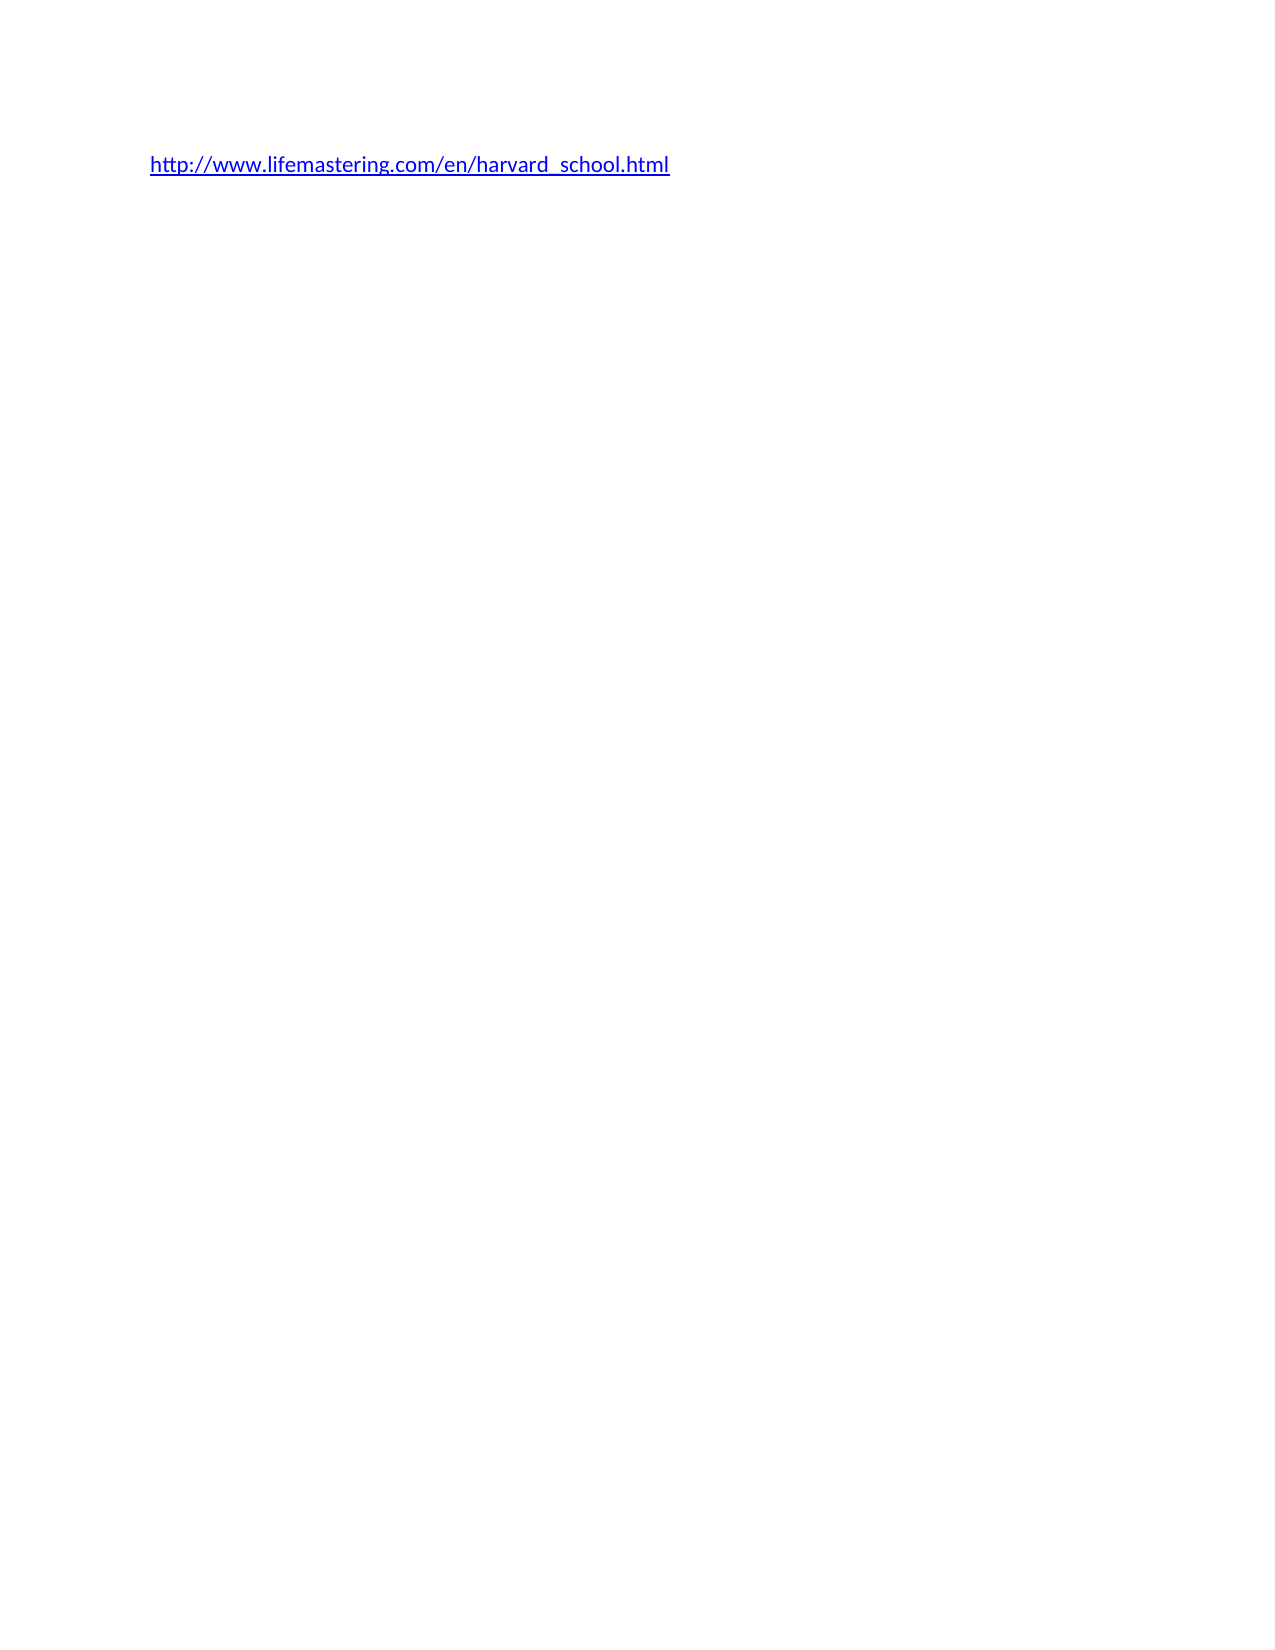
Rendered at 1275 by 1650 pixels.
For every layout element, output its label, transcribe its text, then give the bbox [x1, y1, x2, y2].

text http://www.lifemastering.com/en/harvard_school.html [150, 150, 1125, 178]
